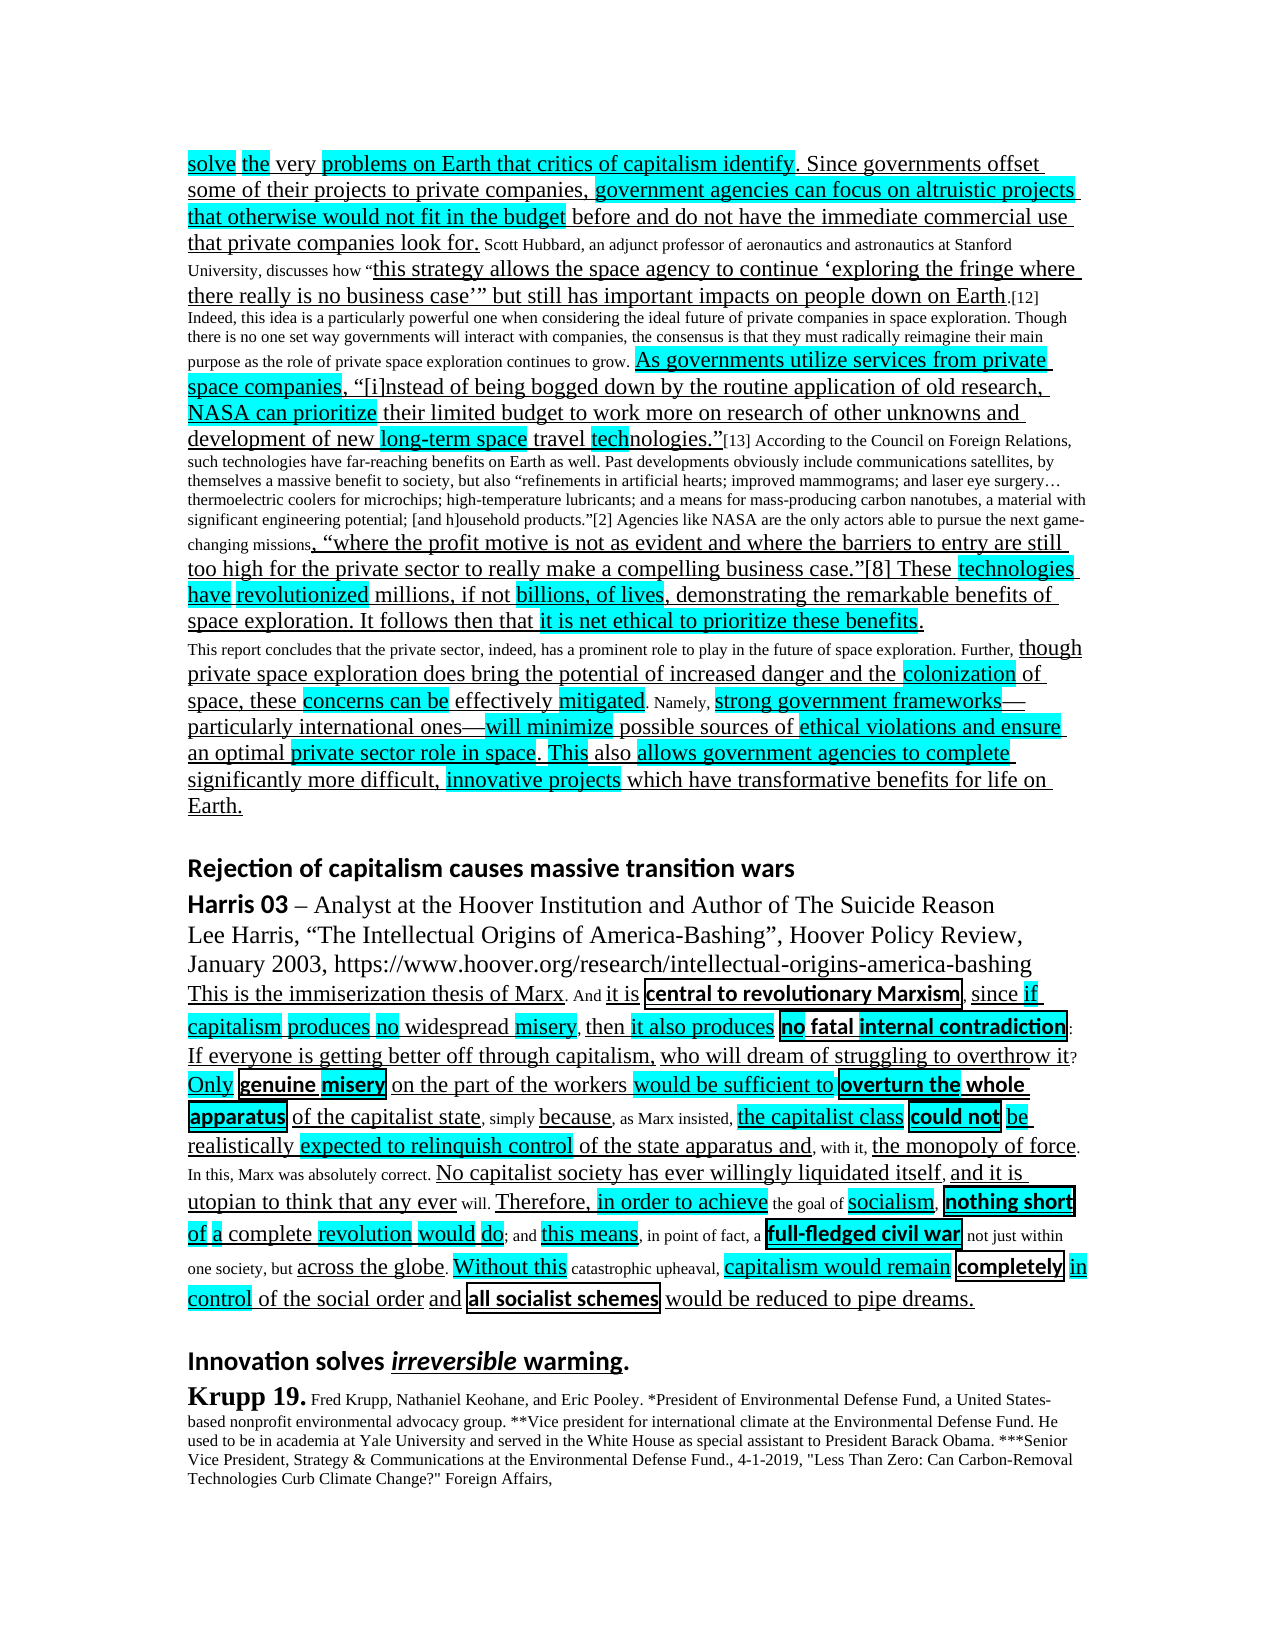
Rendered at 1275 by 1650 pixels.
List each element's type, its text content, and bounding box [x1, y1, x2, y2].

text This is the immiserization thesis of Marx. And it is central to revolutionary Marxism, since if capitalism produces no widespread misery, then it also produces no fatal internal contradiction: If everyone is getting better off through capitalism, who will dream of struggling to overthrow it? Only genuine misery on the part of the workers would be sufficient to overturn the whole apparatus of the capitalist state, simply because, as Marx insisted, the capitalist class could not be realistically expected to relinquish control of the state apparatus and, with it, the monopoly of force. In this, Marx was absolutely correct. No capitalist society has ever willingly liquidated itself, and it is utopian to think that any ever will. Therefore, in order to achieve the goal of socialism, nothing short of a complete revolution would do; and this means, in point of fact, a full-fledged civil war not just within one society, but across the globe. Without this catastrophic upheaval, capitalism would remain completely in control of the social order and all socialist schemes would be reduced to pipe dreams. [187, 977, 1087, 1314]
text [187, 1380, 1087, 1488]
text Indeed, this idea is a particularly powerful one when considering the ideal future of private companies in space exploration. Though there is no one set way governments will interact with companies, the consensus is that they must radically reimagine their main purpose as the role of private space exploration continues to grow. As governments utilize services from private space companies, “[i]nstead of being bogged down by the routine application of old research, NASA can prioritize their limited budget to work more on research of other unknowns and development of new long-term space travel technologies.”[13] According to the Council on Foreign Relations, such technologies have far-reaching benefits on Earth as well. Past developments obviously include communications satellites, by themselves a massive benefit to society, but also “refinements in artificial hearts; improved mammograms; and laser eye surgery… thermoelectric coolers for microchips; high-temperature lubricants; and a means for mass-producing carbon nanotubes, a material with significant engineering potential; [and h]ousehold products.”[2] Agencies like NASA are the only actors able to pursue the next game-changing missions, “where the profit motive is not as evident and where the barriers to entry are still too high for the private sector to really make a compelling business case.”[8] These technologies have revolutionized millions, if not billions, of lives, demonstrating the remarkable benefits of space exploration. It follows then that it is net ethical to prioritize these benefits. [187, 308, 1087, 634]
text Lee Harris, “The Intellectual Origins of America-Bashing”, Hoover Policy Review, January 2003, https://www.hoover.org/research/intellectual-origins-america-bashing [187, 920, 1087, 977]
text Harris 03 – Analyst at the Hoover Institution and Author of The Suicide Reason [187, 887, 1087, 920]
text This report concludes that the private sector, indeed, has a prominent role to play in the future of space exploration. Further, though private space exploration does bring the potential of increased danger and the colonization of space, these concerns can be effectively mitigated. Namely, strong government frameworks—particularly international ones—will minimize possible sources of ethical violations and ensure an optimal private sector role in space. This also allows government agencies to complete significantly more difficult, innovative projects which have transformative benefits for life on Earth. [187, 634, 1087, 818]
subtitle Innovation solves irreversible warming. [187, 1344, 1087, 1378]
subtitle Rejection of capitalism causes massive transition wars [187, 851, 1087, 884]
